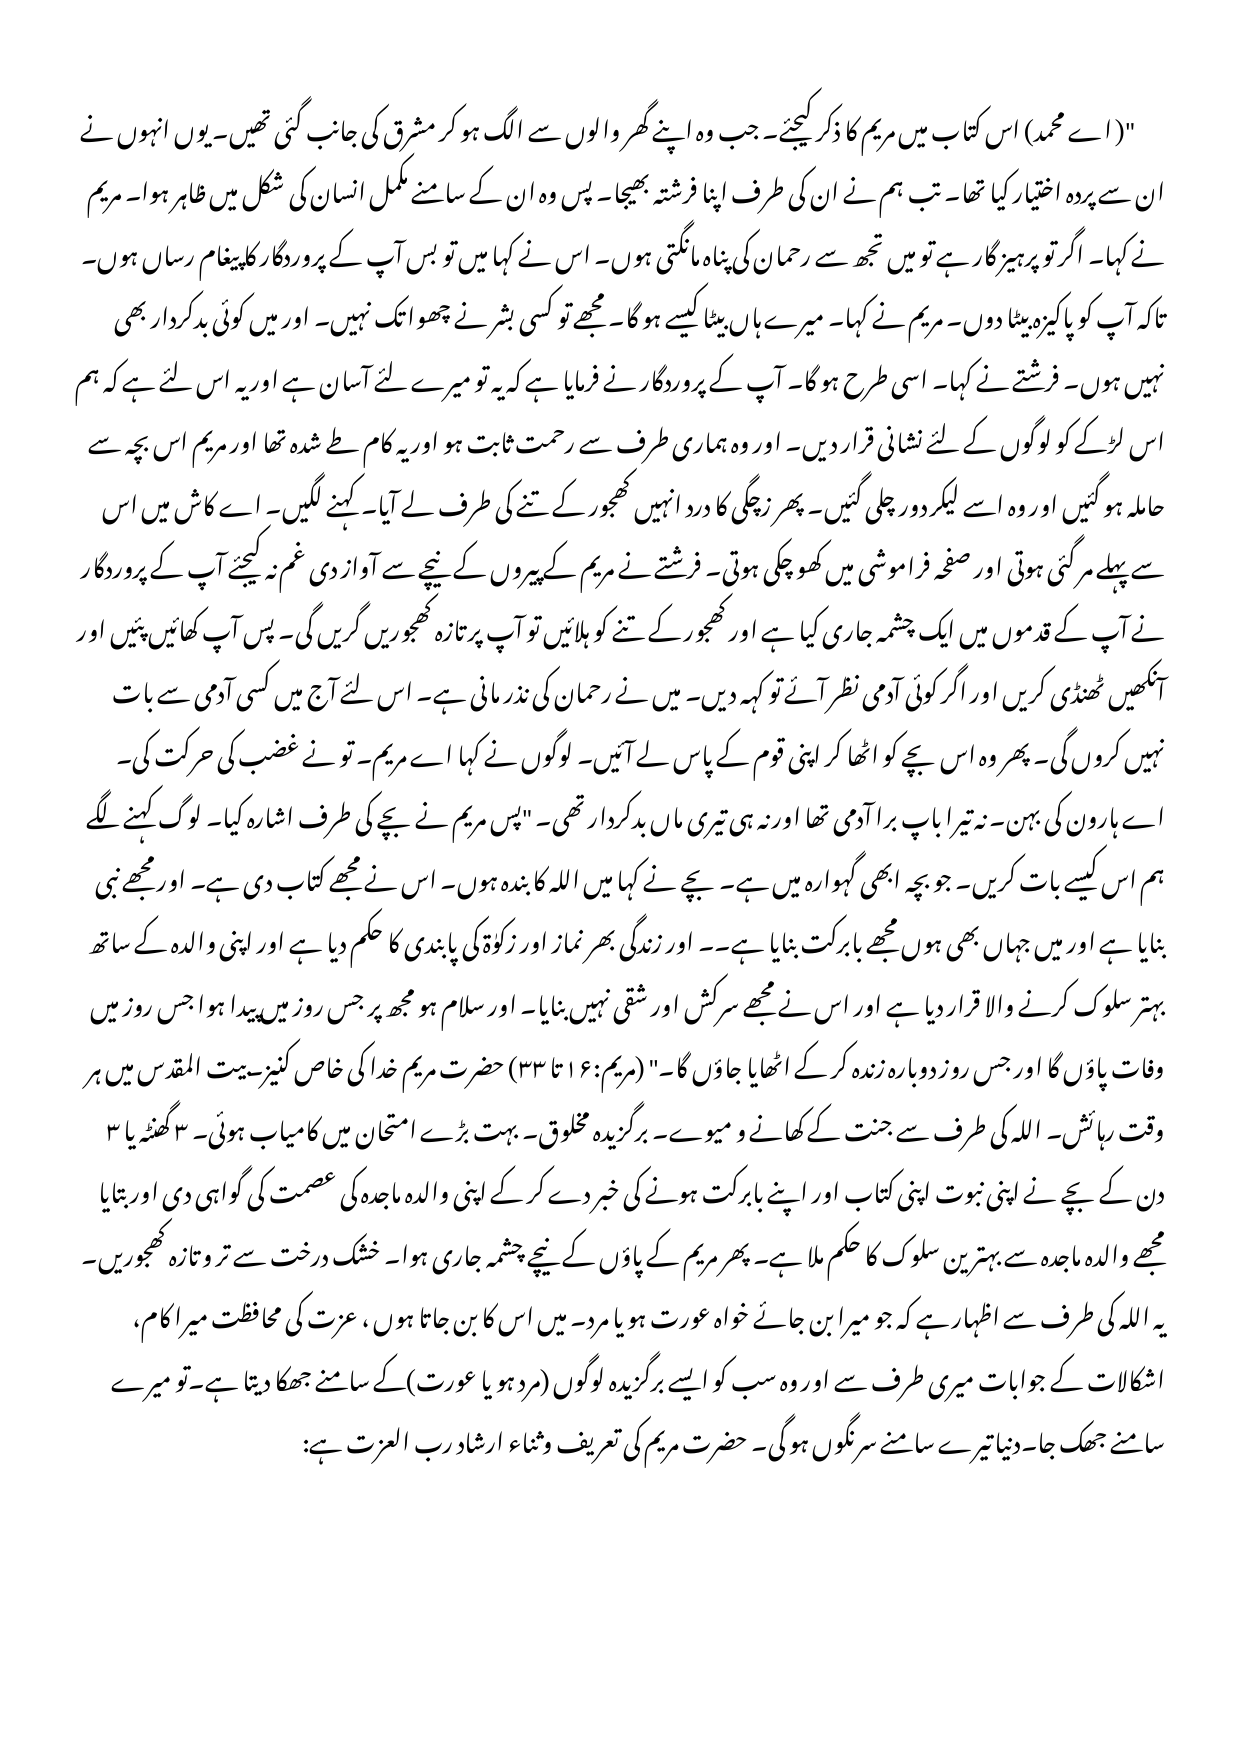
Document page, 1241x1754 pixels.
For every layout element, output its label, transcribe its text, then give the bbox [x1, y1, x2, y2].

text "( اے محمد) اس کتاب میں مریم کا ذکر کیجئے۔ جب وہ اپنے گھر والوں سے الگ ہو کر مشرق کی جانب گئی تھیں۔ یوں انہوں نے ان سے پردہ اختیار کیا تھا۔ تب ہم نے ان کی طرف اپنا فرشتہ بھیجا۔ پس وہ ان کے سامنے مکمل انسان کی شکل میں ظاہر ہوا۔ مریم نے کہا۔ اگر تو پرہیز گار ہے تو میں تجھ سے رحمان کی پناہ مانگتی ہوں۔ اس نے کہا میں تو بس آپ کے پروردگار کا پیغام رساں ہوں۔ تاکہ آپ کو پاکیزہ بیٹا دوں۔ مریم نے کہا۔ میرے ہاں بیٹا کیسے ہو گا۔ مجھے تو کسی بشر نے چھوا تک نہیں۔ اور میں کوئی بدکردار بھی نہیں ہوں۔ فرشتے نے کہا۔ اسی طرح ہو گا۔ آپ کے پروردگار نے فرمایا ہے کہ یہ تو میرے لئے آسان ہے اور یہ اس لئے ہے کہ ہم اس لڑکے کو لوگوں کے لئے نشانی قرار دیں۔ اور وہ ہماری طرف سے رحمت ثابت ہو اور یہ کام طے شدہ تھا اور مریم اس بچہ سے حاملہ ہو گئیں اور وہ اسے لیکر دور چلی گئیں۔ پھر زچگی کا درد انہیں کھجور کے تنے کی طرف لے آیا۔ کہنے لگیں۔ اے کاش میں اس سے پہلے مر گئی ہوتی اور صفحہ فراموشی میں کھو چکی ہوتی۔ فرشتے نے مریم کے پیروں کے نیچے سے آواز دی غم نہ کیجئے آپ کے پروردگار نے آپ کے قدموں میں ایک چشمہ جاری کیا ہے اور کھجور کے تنے کو ہلائیں تو آپ پر تازہ کھجوریں گریں گی۔ پس آپ کھائیں پئیں اور آنکھیں ٹھنڈی کریں اور اگر کوئی آدمی نظر آئے تو کہہ دیں۔ میں نے رحمان کی نذر مانی ہے۔ اس لئے آج میں کسی آدمی سے بات نہیں کروں گی۔ پھر وہ اس بچے کو اٹھا کر اپنی قوم کے پاس لے آئیں۔ لوگوں نے کہا اے مریم۔ تو نے غضب کی حرکت کی۔ اے ہارون کی بہن۔ نہ تیرا باپ برا آدمی تھا اور نہ ہی تیری ماں بدکردار تھی۔ "پس مریم نے بچے کی طرف اشارہ کیا۔ لوگ کہنے لگے ہم اس کیسے بات کریں۔ جو بچہ ابھی گہوارہ میں ہے۔ بچے نے کہا میں اللہ کا بندہ ہوں۔ اس نے مجھے کتاب دی ہے۔ اور مجھے نبی بنایا ہے اور میں جہاں بھی ہوں مجھے بابرکت بنایا ہے۔۔ اور زندگی بھر نماز اور زکوٰۃ کی پابندی کا حکم دیا ہے اور اپنی والدہ کے ساتھ بہتر سلوک کرنے والا قرار دیا ہے اور اس نے مجھے سرکش اور شقی نہیں بنایا۔ اور سلام ہو مجھ پر جس روز میں پیدا ہوا جس روز میں وفات پاؤں گا اور جس روز دوبارہ زندہ کر کے اٹھایا جاؤں گا۔" (مریم:۱۶ تا ۳۳) حضرت مریم خدا کی خاص کنیز۔بیت المقدس میں ہر وقت رہائش۔ اللہ کی طرف سے جنت کے کھانے و میوے۔ برگزیدہ مخلوق۔ بہت بڑے امتحان میں کامیاب ہوئی۔ ۳ گھنٹہ یا ۳ دن کے بچے نے اپنی نبوت اپنی کتاب اور اپنے بابرکت ہونے کی خبر دے کر کے اپنی والدہ ماجدہ کی عصمت کی گواہی دی اور بتایا مجھے والدہ ماجدہ سے بہترین سلوک کا حکم ملا ہے۔ پھر مریم کے پاؤں کے نیچے چشمہ جاری ہوا۔ خشک درخت سے تر و تازہ کھجوریں۔یہ اللہ کی طرف سے اظہار ہے کہ جو میرا بن جائے خواہ عورت ہو یا مرد۔ میں اس کا بن جاتا ہوں ، عزت کی محافظت میرا کام، اشکالات کے جوابات میری طرف سے اور وہ سب کو ایسے برگزیدہ لوگوں (مرد ہو یا عورت)کے سامنے جھکا دیتا ہے۔تو میرے سامنے جھک جا۔دنیا تیرے سامنے سرنگوں ہو گی۔ حضرت مریم کی تعریف و ثناء ارشاد رب العزت ہے: [75, 94, 1165, 1469]
